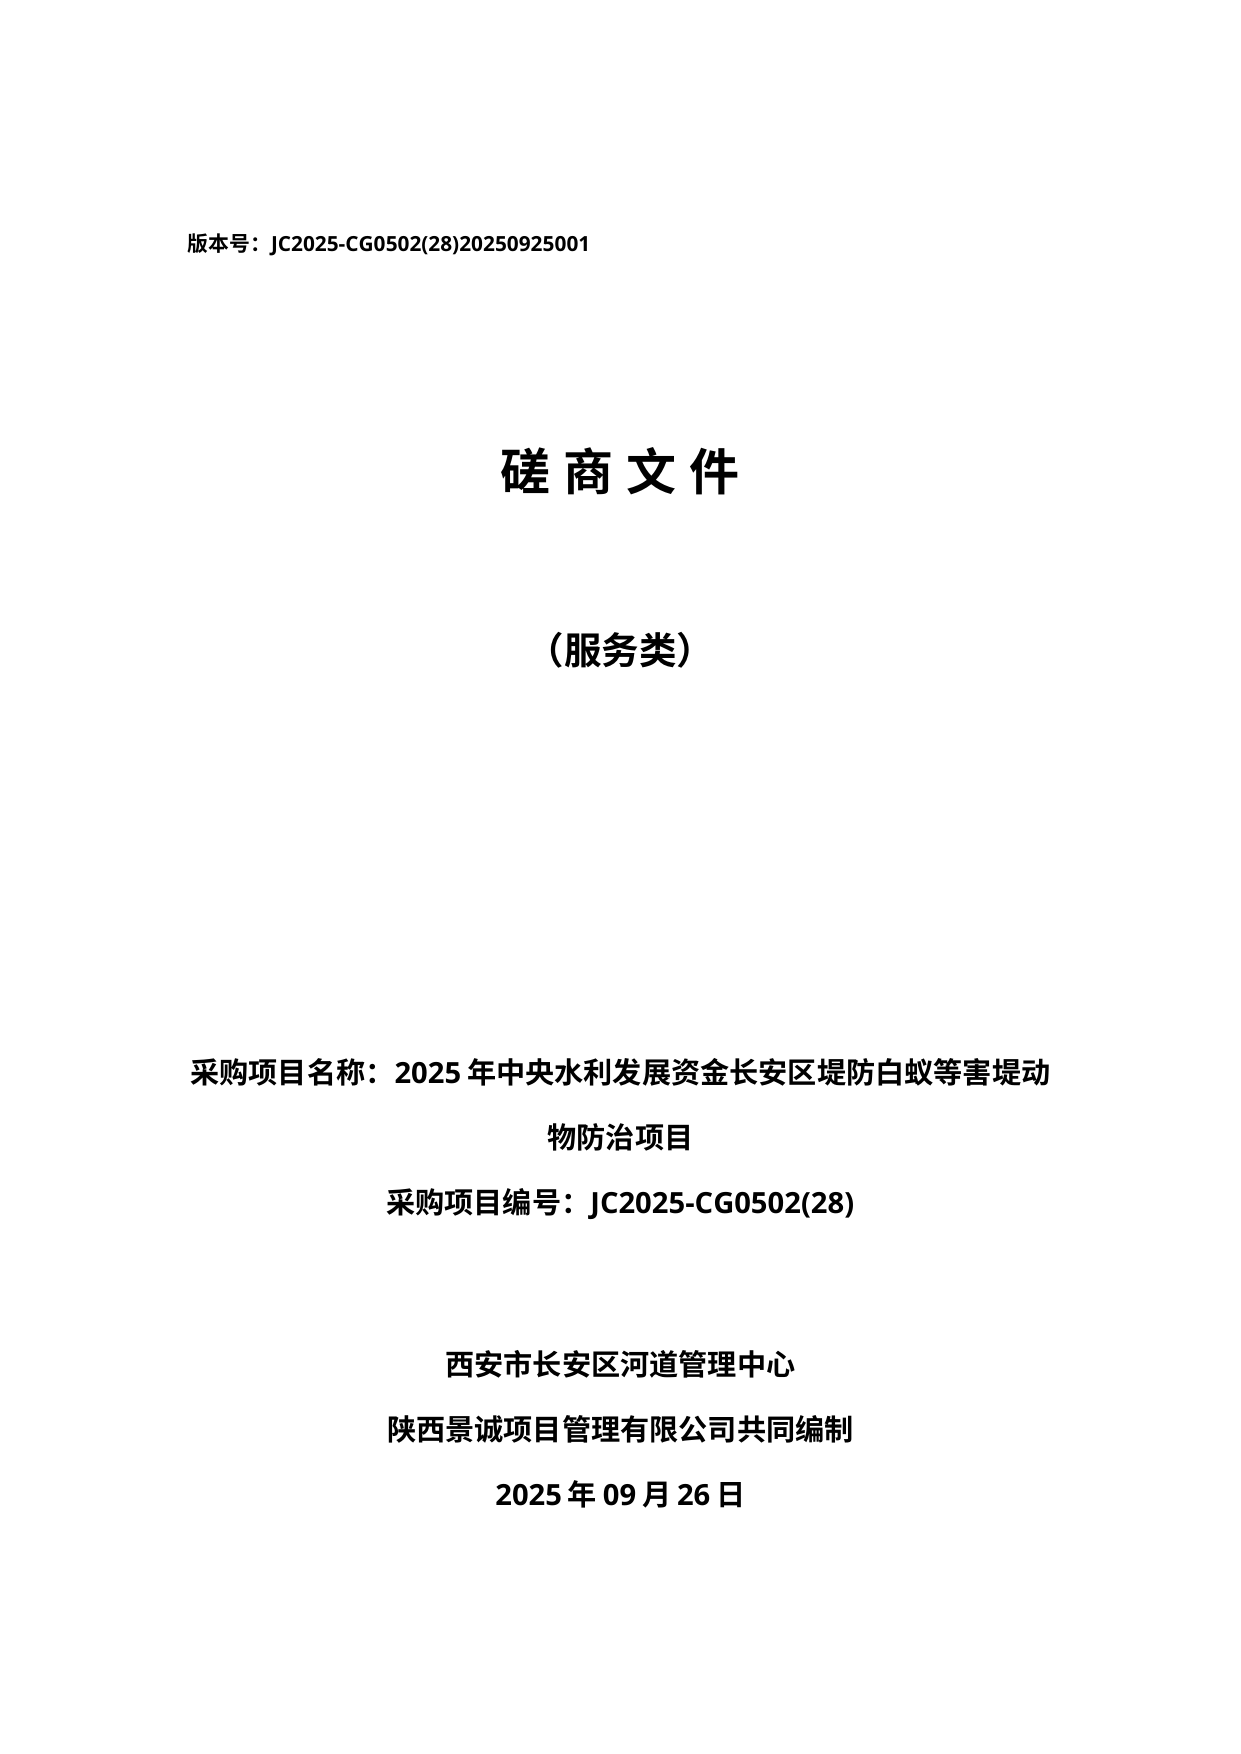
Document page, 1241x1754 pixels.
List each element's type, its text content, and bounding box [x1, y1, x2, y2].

text 陕西景诚项目管理有限公司共同编制 [187, 1397, 1053, 1462]
text 采购项目名称：2025年中央水利发展资金长安区堤防白蚁等害堤动物防治项目 [187, 1039, 1053, 1169]
text （服务类） [187, 617, 1053, 1039]
text 采购项目编号：JC2025-CG0502(28) [187, 1169, 1053, 1332]
text 版本号：JC2025-CG0502(28)20250925001 [187, 227, 1053, 422]
text 磋 商 文 件 [187, 422, 1053, 617]
text 西安市长安区河道管理中心 [187, 1332, 1053, 1397]
text 2025年09月26日 [187, 1462, 1053, 1527]
